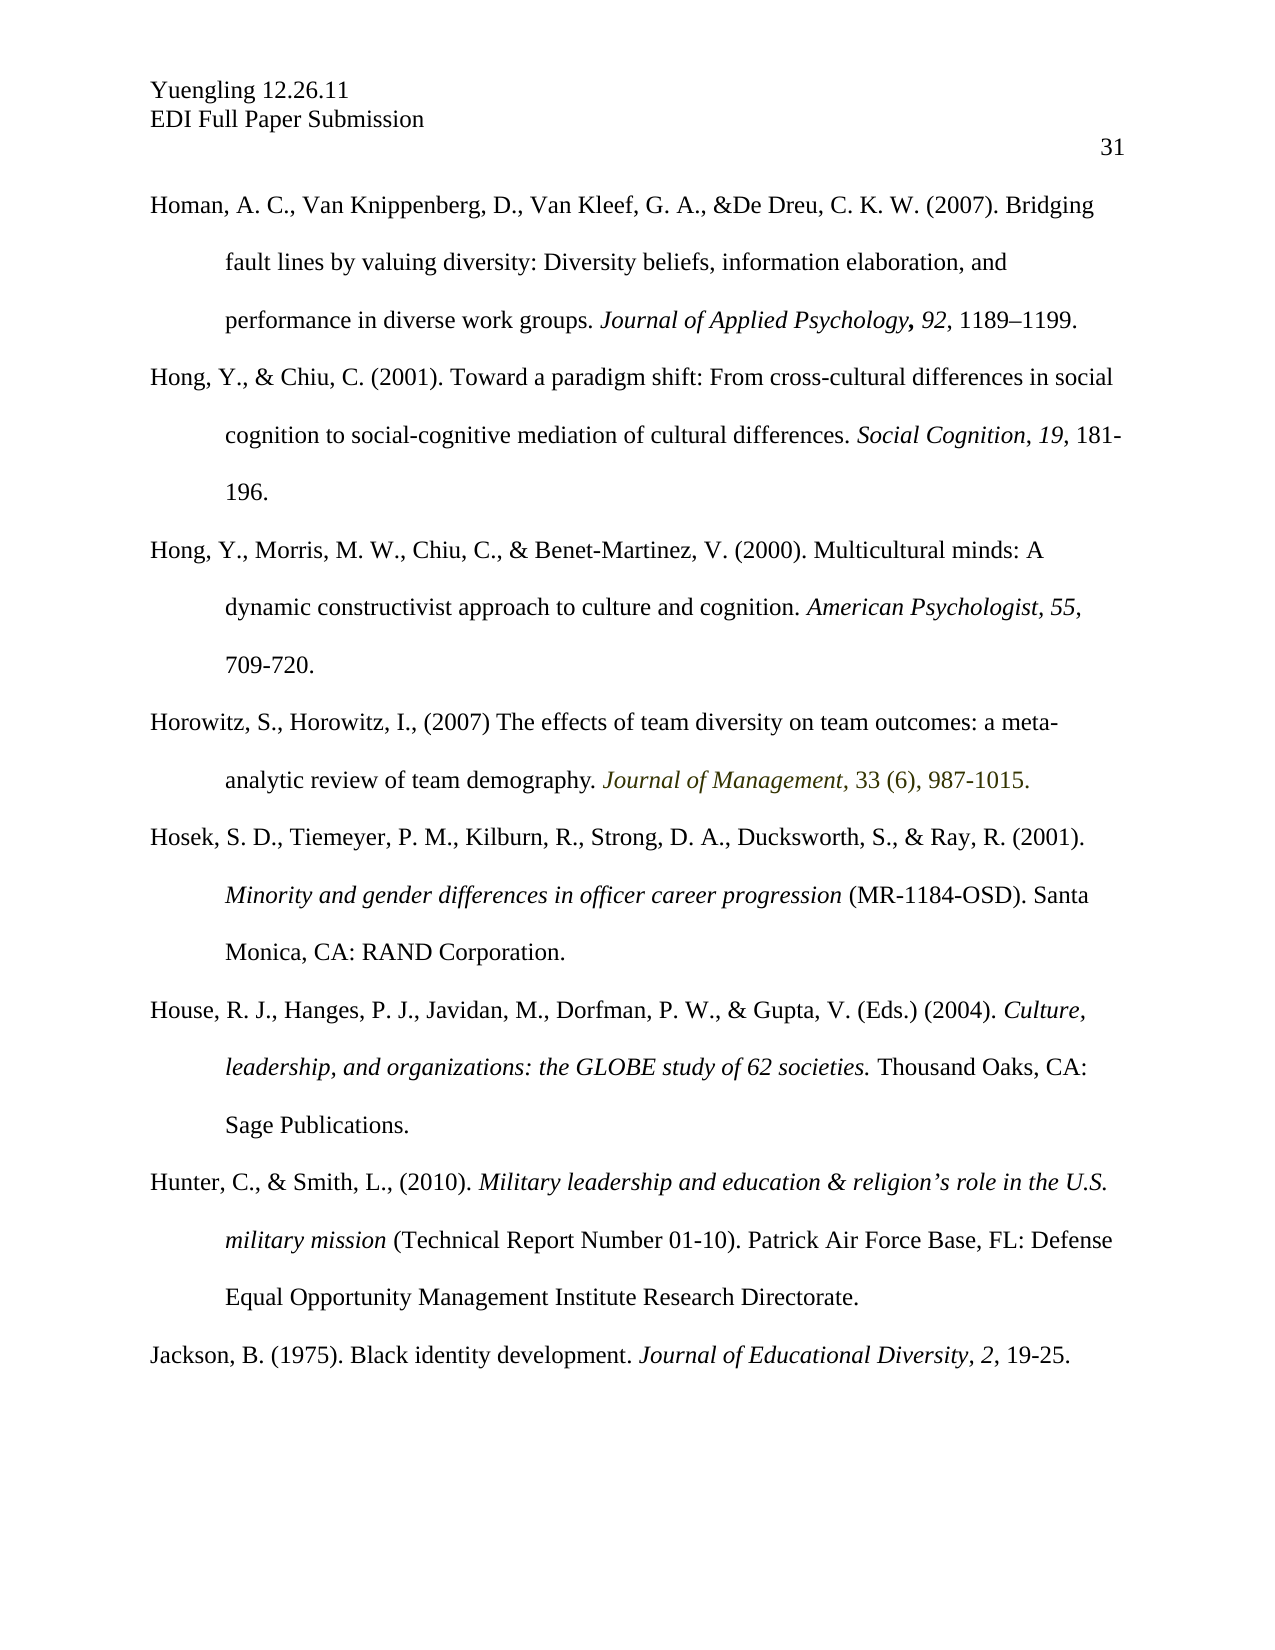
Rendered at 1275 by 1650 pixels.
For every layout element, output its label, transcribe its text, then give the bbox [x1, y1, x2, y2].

text Hosek, S. D., Tiemeyer, P. M., Kilburn, R., Strong, D. A., Ducksworth, S., & Ray, R. (2001). Minority and gender differences in officer career progression (MR-1184-OSD). Santa Monica, CA: RAND Corporation. [150, 822, 1125, 966]
text Jackson, B. (1975). Black identity development. Journal of Educational Diversity, 2, 19-25. [150, 1340, 1125, 1369]
text Homan, A. C., Van Knippenberg, D., Van Kleef, G. A., &De Dreu, C. K. W. (2007). Bridging fault lines by valuing diversity: Diversity beliefs, information elaboration, and performance in diverse work groups. Journal of Applied Psychology, 92, 1189–1199. [150, 190, 1125, 334]
text House, R. J., Hanges, P. J., Javidan, M., Dorfman, P. W., & Gupta, V. (Eds.) (2004). Culture, leadership, and organizations: the GLOBE study of 62 societies. Thousand Oaks, CA: Sage Publications. [150, 995, 1125, 1139]
text Hong, Y., & Chiu, C. (2001). Toward a paradigm shift: From cross-cultural differences in social cognition to social-cognitive mediation of cultural differences. Social Cognition, 19, 181-196. [150, 362, 1125, 506]
text Horowitz, S., Horowitz, I., (2007) The effects of team diversity on team outcomes: a meta-analytic review of team demography. Journal of Management, 33 (6), 987-1015. [150, 707, 1125, 794]
text Hunter, C., & Smith, L., (2010). Military leadership and education & religion’s role in the U.S. military mission (Technical Report Number 01-10). Patrick Air Force Base, FL: Defense Equal Opportunity Management Institute Research Directorate. [150, 1167, 1125, 1311]
text Hong, Y., Morris, M. W., Chiu, C., & Benet-Martinez, V. (2000). Multicultural minds: A dynamic constructivist approach to culture and cognition. American Psychologist, 55, 709-720. [150, 535, 1125, 679]
